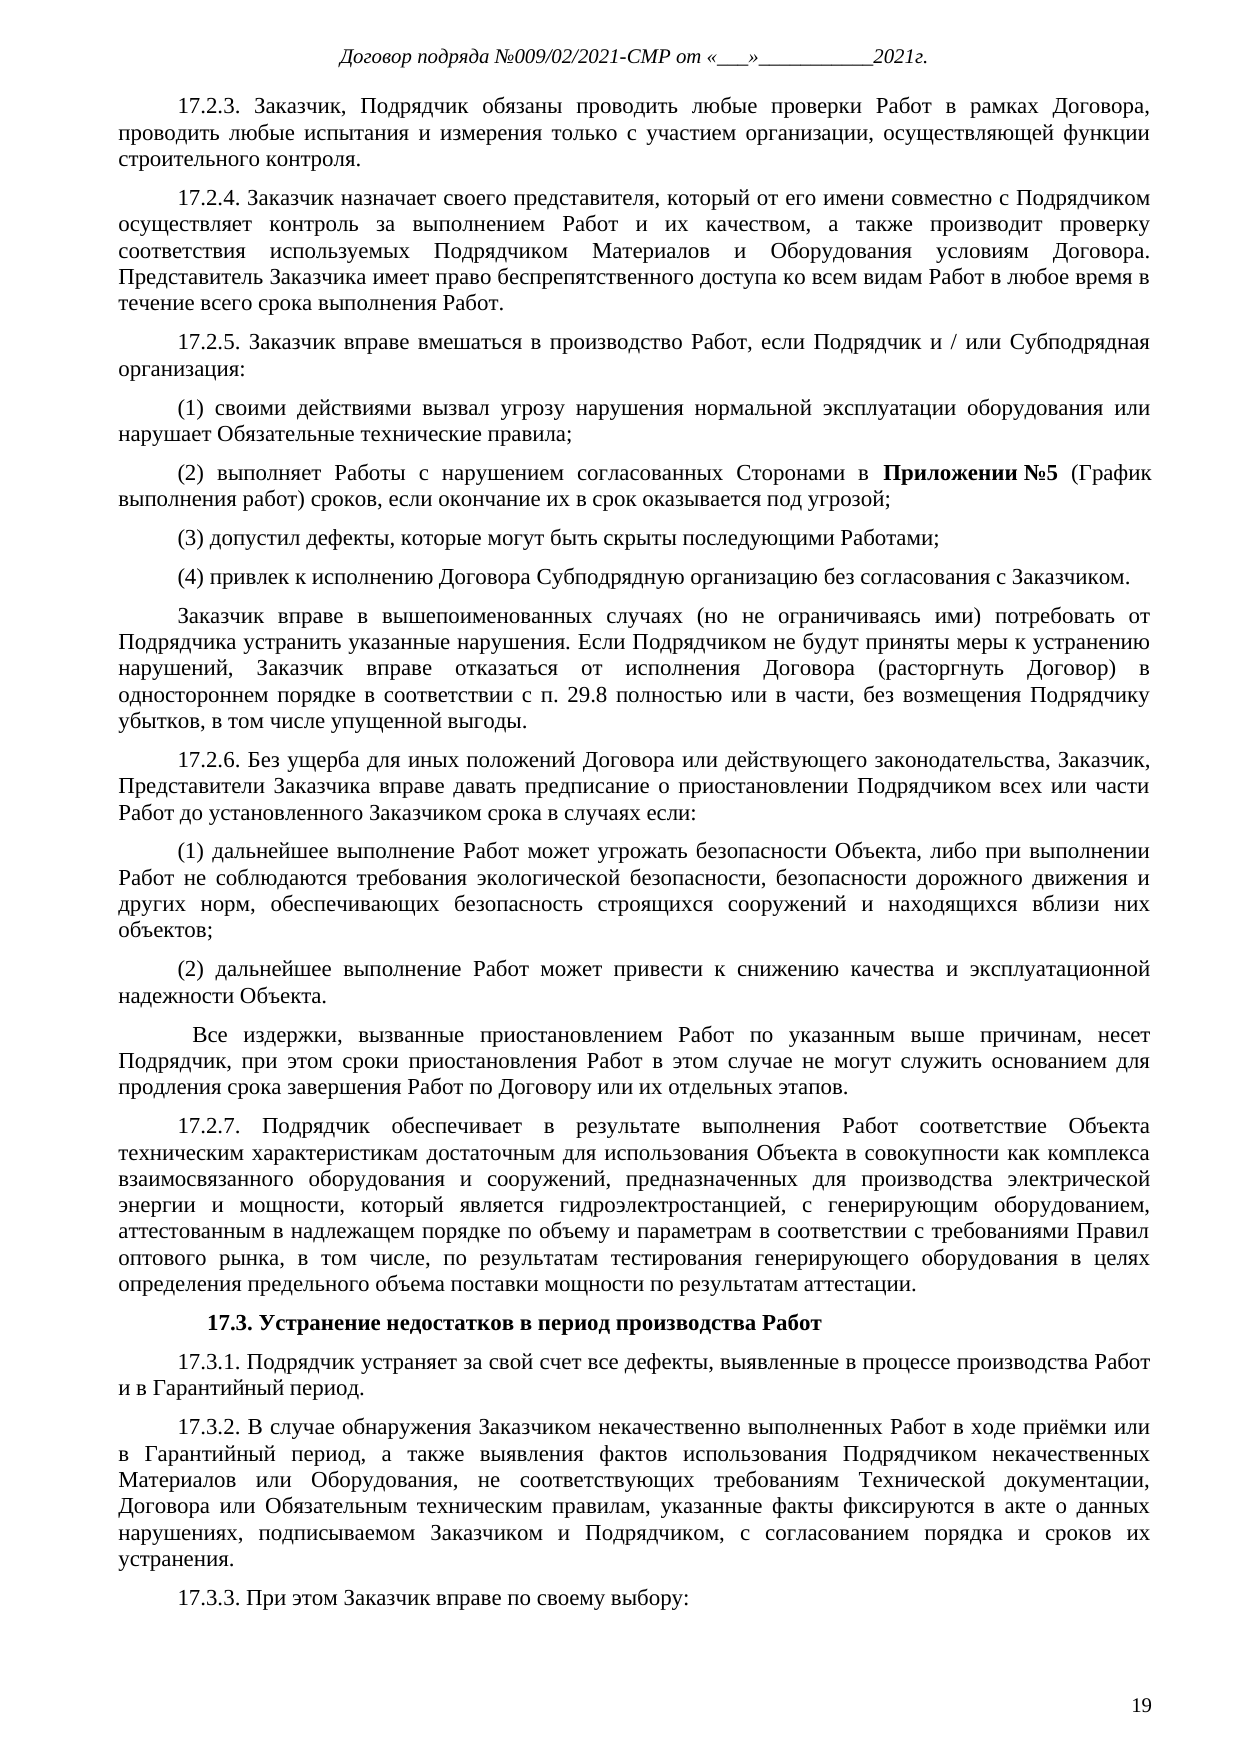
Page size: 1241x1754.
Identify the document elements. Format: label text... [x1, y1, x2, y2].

text Заказчик вправе в вышепоименованных случаях (но не ограничиваясь ими) потребовать от Подрядчика устранить указанные нарушения. Если Подрядчиком не будут приняты меры к устранению нарушений, Заказчик вправе отказаться от исполнения Договора (расторгнуть Договор) в одностороннем порядке в соответствии с п. 29.8 полностью или в части, без возмещения Подрядчику убытков, в том числе упущенной выгоды. [118, 602, 1152, 733]
text 17.3.2. В случае обнаружения Заказчиком некачественно выполненных Работ в ходе приёмки или в Гарантийный период, а также выявления фактов использования Подрядчиком некачественных Материалов или Оборудования, не соответствующих требованиям Технической документации, Договора или Обязательным техническим правилам, указанные факты фиксируются в акте о данных нарушениях, подписываемом Заказчиком и Подрядчиком, с согласованием порядка и сроков их устранения. [118, 1413, 1152, 1571]
text (2) дальнейшее выполнение Работ может привести к снижению качества и эксплуатационной надежности Объекта. [118, 955, 1152, 1008]
text (1) своими действиями вызвал угрозу нарушения нормальной эксплуатации оборудования или нарушает Обязательные технические правила; [118, 393, 1152, 446]
text 17.3.3. При этом Заказчик вправе по своему выбору: [118, 1584, 1152, 1610]
text 17.2.7. Подрядчик обеспечивает в результате выполнения Работ соответствие Объекта техническим характеристикам достаточным для использования Объекта в совокупности как комплекса взаимосвязанного оборудования и сооружений, предназначенных для производства электрической энергии и мощности, который является гидроэлектростанцией, с генерирующим оборудованием, аттестованным в надлежащем порядке по объему и параметрам в соответствии с требованиями Правил оптового рынка, в том числе, по результатам тестирования генерирующего оборудования в целях определения предельного объема поставки мощности по результатам аттестации. [118, 1112, 1152, 1297]
text 17.3. Устранение недостатков в период производства Работ [148, 1309, 1152, 1336]
text (3) допустил дефекты, которые могут быть скрыты последующими Работами; [118, 524, 1152, 550]
text 17.3.1. Подрядчик устраняет за свой счет все дефекты, выявленные в процессе производства Работ и в Гарантийный период. [118, 1348, 1152, 1401]
text (4) привлек к исполнению Договора Субподрядную организацию без согласования с Заказчиком. [118, 563, 1152, 589]
text 17.2.5. Заказчик вправе вмешаться в производство Работ, если Подрядчик и / или Субподрядная организация: [118, 328, 1152, 381]
text Все издержки, вызванные приостановлением Работ по указанным выше причинам, несет Подрядчик, при этом сроки приостановления Работ в этом случае не могут служить основанием для продления срока завершения Работ по Договору или их отдельных этапов. [118, 1021, 1152, 1100]
text 17.2.6. Без ущерба для иных положений Договора или действующего законодательства, Заказчик, Представители Заказчика вправе давать предписание о приостановлении Подрядчиком всех или части Работ до установленного Заказчиком срока в случаях если: [118, 746, 1152, 825]
text (1) дальнейшее выполнение Работ может угрожать безопасности Объекта, либо при выполнении Работ не соблюдаются требования экологической безопасности, безопасности дорожного движения и других норм, обеспечивающих безопасность строящихся сооружений и находящихся вблизи них объектов; [118, 837, 1152, 943]
text 17.2.3. Заказчик, Подрядчик обязаны проводить любые проверки Работ в рамках Договора, проводить любые испытания и измерения только с участием организации, осуществляющей функции строительного контроля. [118, 92, 1152, 172]
text 17.2.4. Заказчик назначает своего представителя, который от его имени совместно с Подрядчиком осуществляет контроль за выполнением Работ и их качеством, а также производит проверку соответствия используемых Подрядчиком Материалов и Оборудования условиям Договора. Представитель Заказчика имеет право беспрепятственного доступа ко всем видам Работ в любое время в течение всего срока выполнения Работ. [118, 184, 1152, 316]
text (2) выполняет Работы с нарушением согласованных Сторонами в Приложении №5 (График выполнения работ) сроков, если окончание их в срок оказывается под угрозой; [118, 459, 1152, 511]
